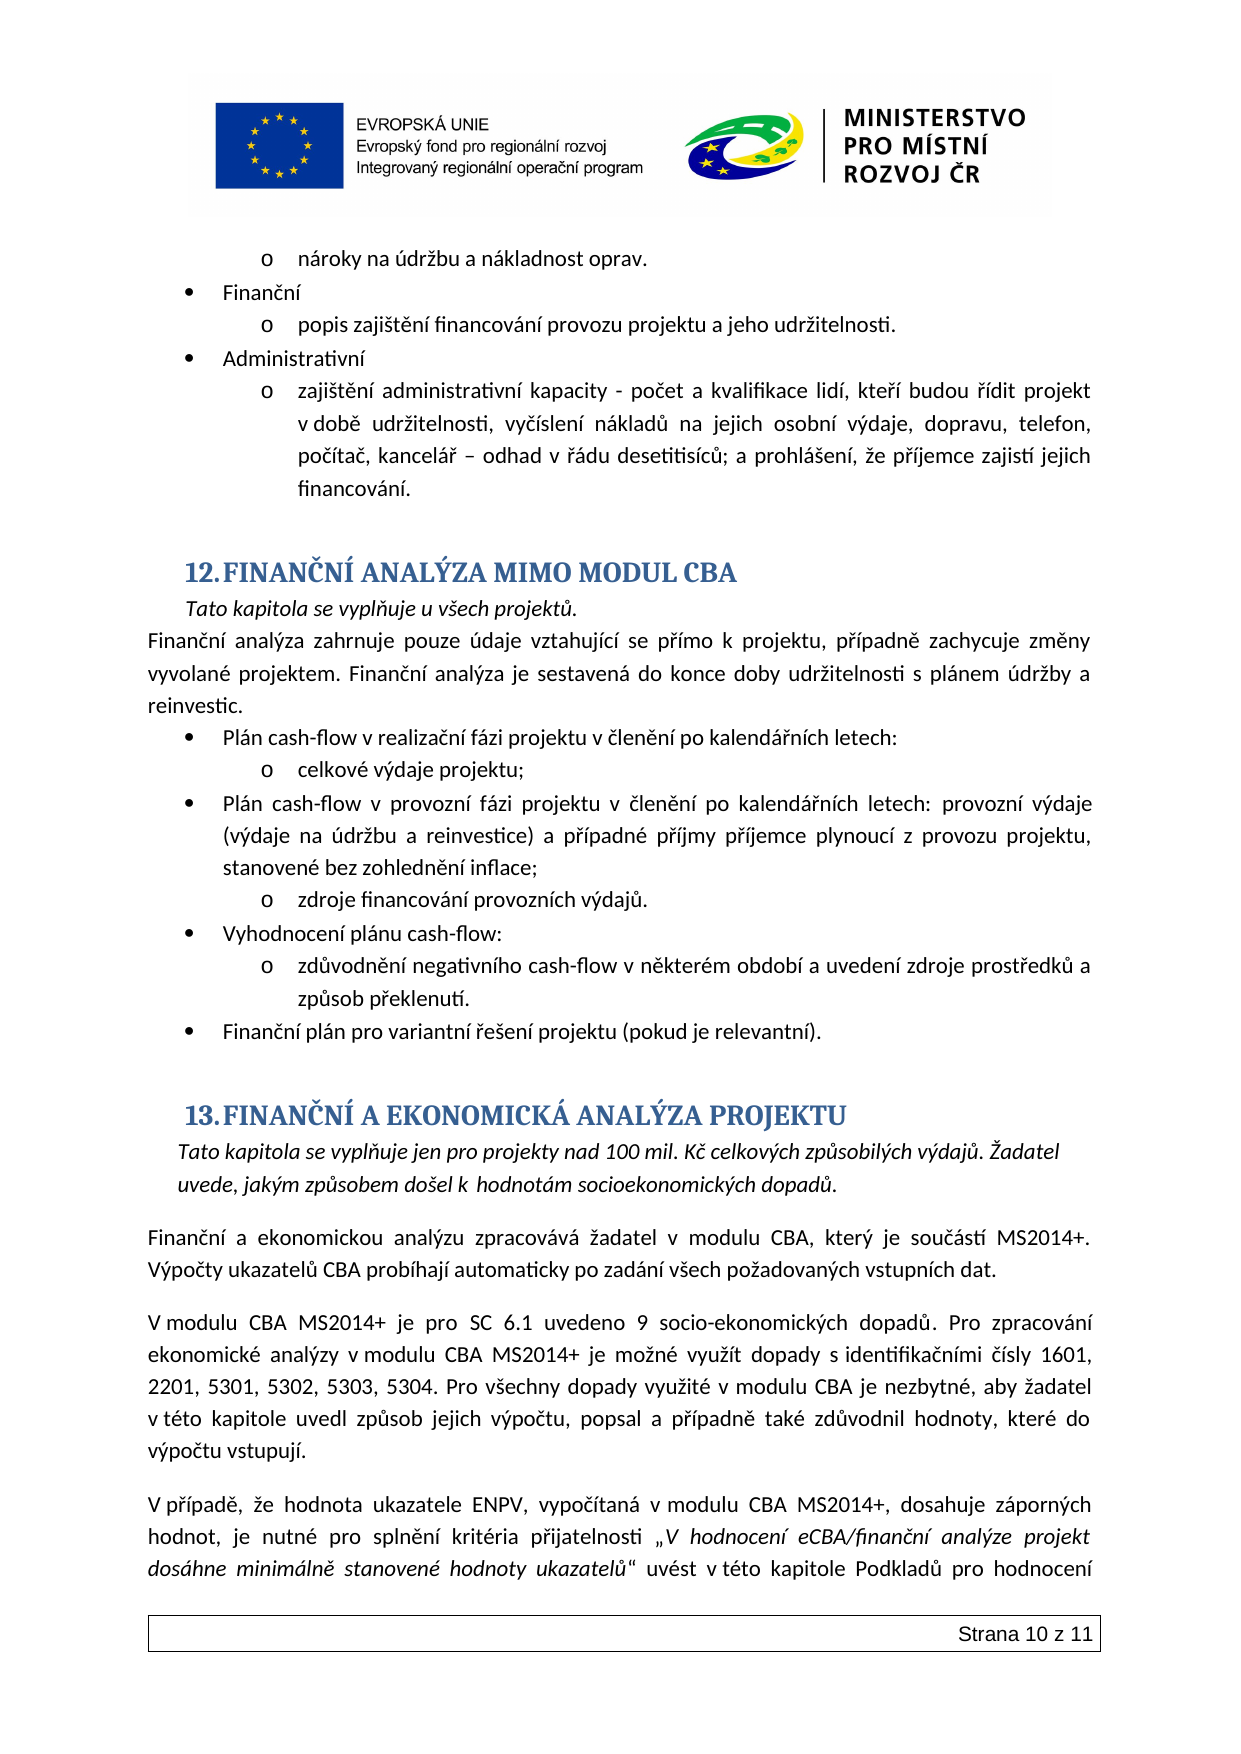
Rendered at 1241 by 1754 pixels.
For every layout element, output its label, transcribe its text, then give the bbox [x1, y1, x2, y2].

list celkové výdaje projektu; [260, 755, 1093, 784]
list Plán cash-flow v provozní fázi projektu v členění po kalendářních letech: provozní výdaje (výdaje na údržbu a reinvestice) a případné příjmy příjemce plynoucí z provozu projektu, stanovené bez zohlednění inflace; [185, 789, 1093, 881]
list Plán cash-flow v realizační fázi projektu v členění po kalendářních letech: [185, 723, 1093, 751]
list Finanční [185, 278, 1093, 306]
text Finanční a ekonomickou analýzu zpracovává žadatel v modulu CBA, který je součástí MS2014+. Výpočty ukazatelů CBA probíhají automaticky po zadání všech požadovaných vstupních dat. [148, 1223, 1093, 1283]
list nároky na údržbu a nákladnost oprav. [260, 244, 1093, 274]
picture [187, 73, 1053, 217]
subtitle Finanční a ekonomická analýza projektu [185, 1099, 1093, 1132]
list Finanční plán pro variantní řešení projektu (pokud je relevantní). [185, 1017, 1093, 1045]
list zdroje financování provozních výdajů. [260, 886, 1093, 915]
text V modulu CBA MS2014+ je pro SC 6.1 uvedeno 9 socio-ekonomických dopadů. Pro zpracování ekonomické analýzy v modulu CBA MS2014+ je možné využít dopady s identifikačními čísly 1601, 2201, 5301, 5302, 5303, 5304. Pro všechny dopady využité v modulu CBA je nezbytné, aby žadatel v této kapitole uvedl způsob jejich výpočtu, popsal a případně také zdůvodnil hodnoty, které do výpočtu vstupují. [148, 1308, 1093, 1465]
text Tato kapitola se vyplňuje jen pro projekty nad 100 mil. Kč celkových způsobilých výdajů. Žadatel uvede, jakým způsobem došel k hodnotám socioekonomických dopadů. [177, 1137, 1093, 1198]
subtitle Finanční analýza mimo modul cba [185, 556, 1093, 589]
list zajištění administrativní kapacity - počet a kvalifikace lidí, kteří budou řídit projekt v době udržitelnosti, vyčíslení nákladů na jejich osobní výdaje, dopravu, telefon, počítač, kancelář – odhad v řádu desetitisíců; a prohlášení, že příjemce zajistí jejich financování. [260, 376, 1093, 502]
text Tato kapitola se vyplňuje u všech projektů. [185, 594, 1093, 622]
list popis zajištění financování provozu projektu a jeho udržitelnosti. [260, 310, 1093, 339]
list Administrativní [185, 344, 1093, 372]
list zdůvodnění negativního cash-flow v některém období a uvedení zdroje prostředků a způsob překlenutí. [260, 951, 1093, 1013]
text Finanční analýza zahrnuje pouze údaje vztahující se přímo k projektu, případně zachycuje změny vyvolané projektem. Finanční analýza je sestavená do konce doby udržitelnosti s plánem údržby a reinvestic. [148, 627, 1093, 719]
list Vyhodnocení plánu cash-flow: [185, 919, 1093, 947]
